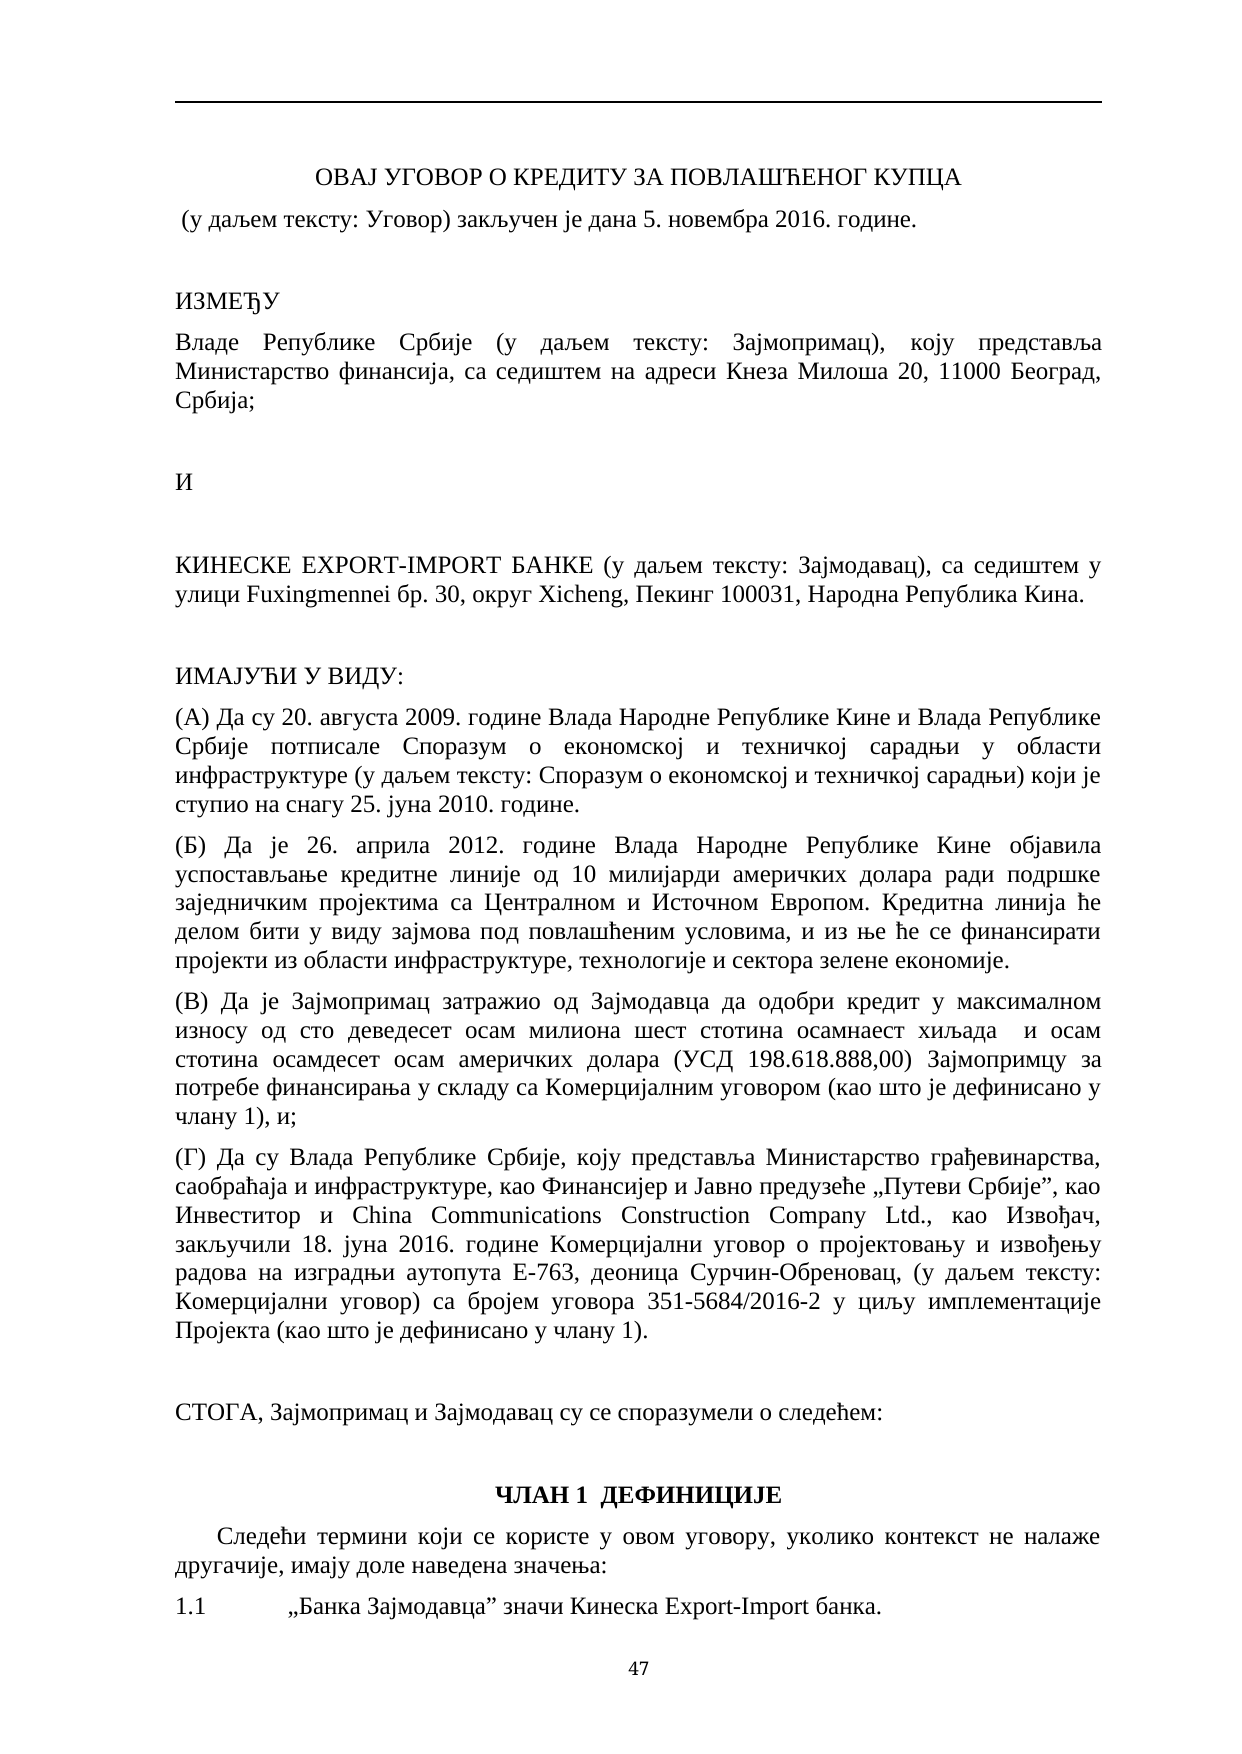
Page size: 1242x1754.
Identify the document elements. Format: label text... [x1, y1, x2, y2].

text Следећи термини који се користе у овом уговору, уколико контекст не налаже другачије, имају доле наведена значења: [175, 1521, 1102, 1579]
text (А) Да су 20. августа 2009. године Влада Народне Републике Кине и Влада Републике Србије потписале Споразум о економској и техничкој сарадњи у области инфраструктуре (у даљем тексту: Споразум о економској и техничкој сарадњи) који је ступио на снагу 25. јуна 2010. године. [175, 702, 1102, 817]
text ИЗМЕЂУ [175, 286, 1102, 315]
text КИНЕСКЕ EXPORT-IMPORT БАНКЕ (у даљем тексту: Зајмодавац), са седиштем у улици Fuxingmennei бр. 30, округ Xicheng, Пекинг 100031, Народна Република Кина. [175, 550, 1102, 607]
text И [175, 467, 1102, 496]
text 1.1 „Банка Зајмодавца” значи Кинеска Export-Import банка. [175, 1591, 1102, 1620]
text ИМАЈУЋИ У ВИДУ: [175, 661, 1102, 690]
text (Г) Да су Влада Републике Србије, коју представља Министарство грађевинарства, саобраћаја и инфраструктуре, као Финансијер и Јавно предузећe „Путеви Србије”, као Инвеститор и China Communications Construction Company Ltd., као Извођач, закључили 18. јуна 2016. године Комерцијални уговор о пројектовању и извођењу радова на изградњи аутопута Е-763, деоница Сурчин-Обреновац, (у даљем тексту: Комерцијални уговор) са бројем уговора 351-5684/2016-2 у циљу имплементације Пројекта (као што је дефинисано у члану 1). [175, 1142, 1102, 1344]
text ЧЛАН 1 ДЕФИНИЦИЈЕ [175, 1480, 1102, 1509]
text (у даљем тексту: Уговор) закључен је дана 5. новембра 2016. године. [175, 204, 1102, 232]
text Владе Републике Србије (у даљем тексту: Зајмопримац), коју представља Министарство финансија, са седиштем на адреси Кнеза Милоша 20, 11000 Београд, Србија; [175, 327, 1102, 414]
text (В) Да је Зајмопримац затражио од Зајмодавца да одобри кредит у максималном износу од сто деведесет осам милиона шест стотина осамнаест хиљада и осам стотина осамдесет осам америчких долара (УСД 198.618.888,00) Зајмопримцу за потребе финансирања у складу са Комерцијалним уговором (као што је дефинисано у члану 1), и; [175, 986, 1102, 1130]
text СТОГА, Зајмопримац и Зајмодавац су се споразумели о следећем: [175, 1397, 1102, 1426]
text (Б) Да је 26. априла 2012. године Влада Народне Републике Кине објавила успостављање кредитне линије од 10 милијарди америчких долара ради подршке заједничким пројектима са Централном и Источном Европом. Кредитна линија ће делом бити у виду зајмова под повлашћеним условима, и из ње ће се финансирати пројекти из области инфраструктуре, технологије и сектора зелене економије. [175, 830, 1102, 974]
text ОВАЈ УГОВОР О КРЕДИТУ ЗА ПОВЛАШЋЕНОГ КУПЦА [175, 162, 1102, 191]
